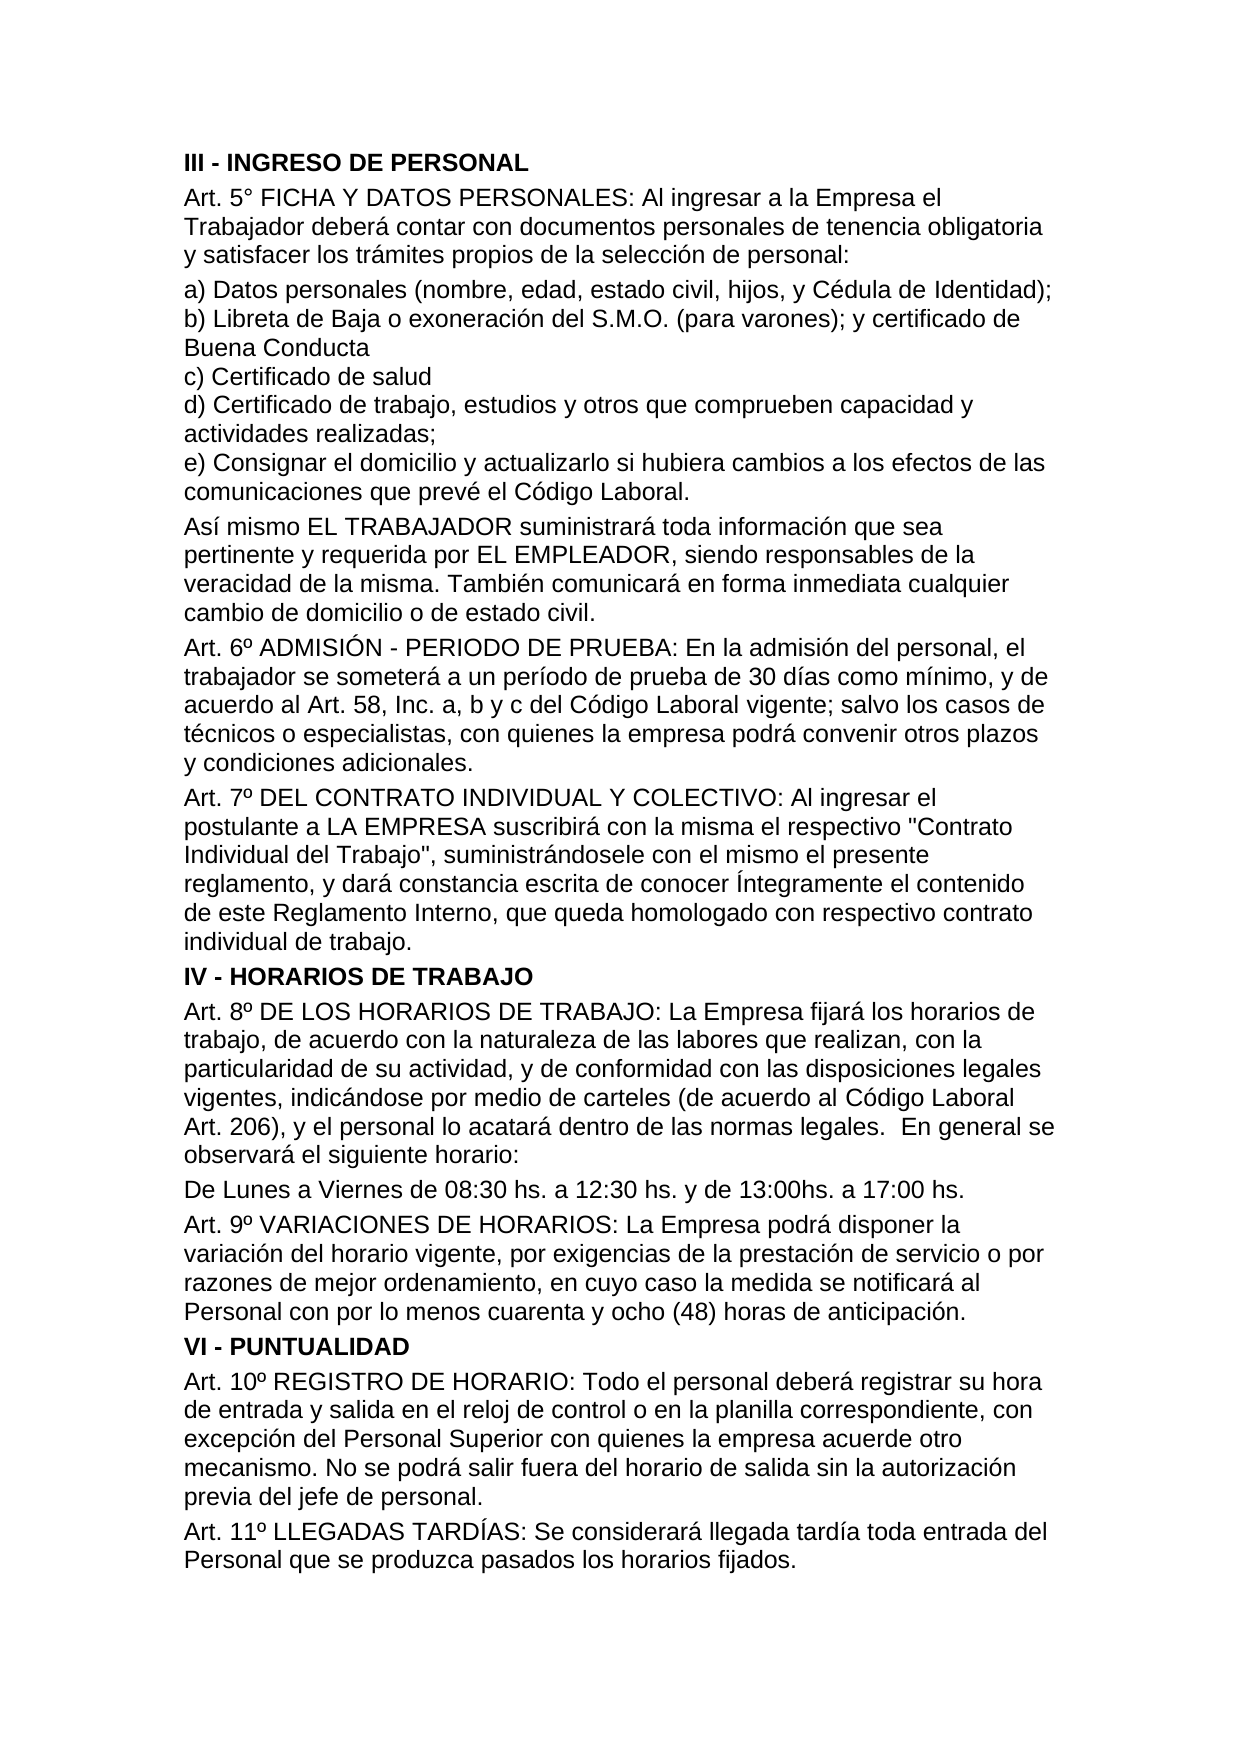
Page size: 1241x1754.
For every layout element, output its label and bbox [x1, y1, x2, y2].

table_cell [177, 148, 1063, 1580]
